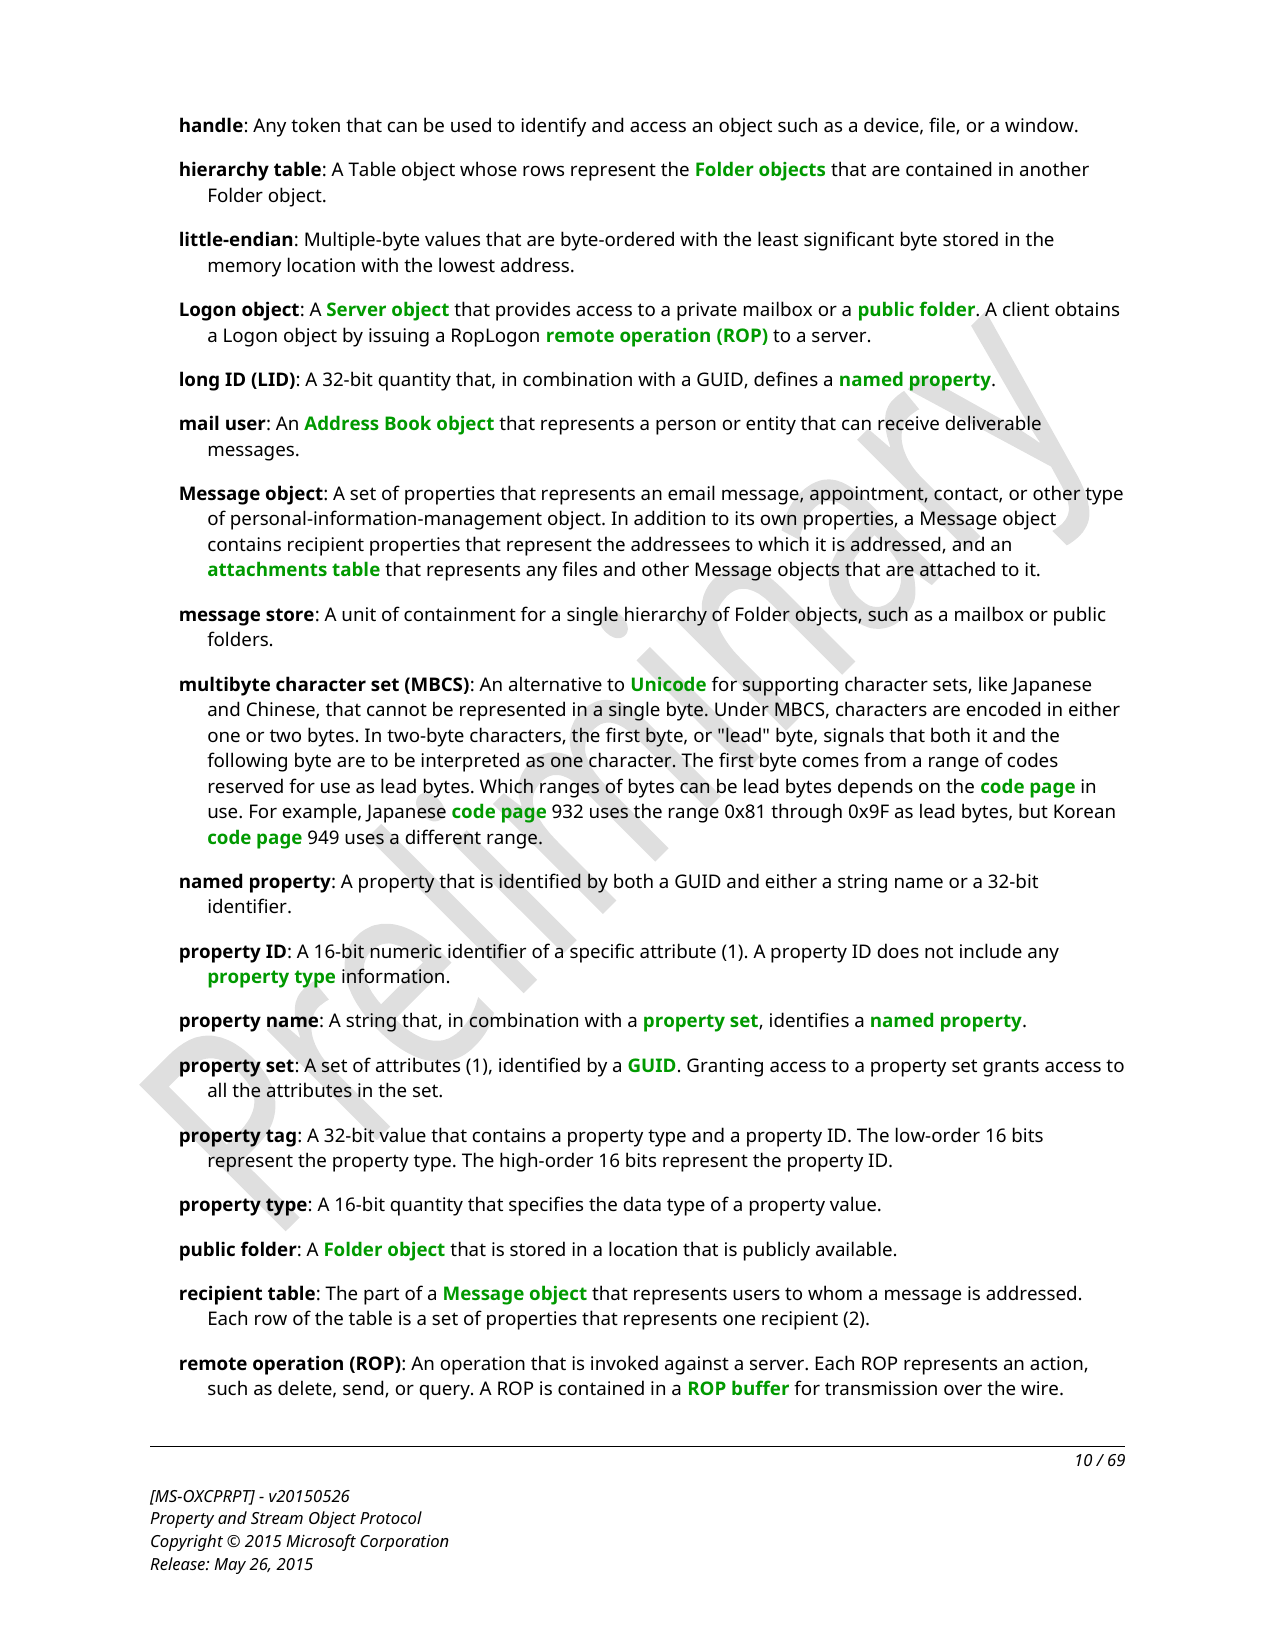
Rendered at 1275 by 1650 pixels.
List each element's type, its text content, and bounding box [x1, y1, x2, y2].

text property tag: A 32-bit value that contains a property type and a property ID. The low-order 16 bits represent the property type. The high-order 16 bits represent the property ID. [178, 1122, 1125, 1173]
text Logon object: A Server object that provides access to a private mailbox or a public folder. A client obtains a Logon object by issuing a RopLogon remote operation (ROP) to a server. [178, 296, 1125, 347]
text Message object: A set of properties that represents an email message, appointment, contact, or other type of personal-information-management object. In addition to its own properties, a Message object contains recipient properties that represent the addressees to which it is addressed, and an attachments table that represents any files and other Message objects that are attached to it. [178, 480, 1125, 582]
text property set: A set of attributes (1), identified by a GUID. Granting access to a property set grants access to all the attributes in the set. [178, 1052, 1125, 1103]
text hierarchy table: A Table object whose rows represent the Folder objects that are contained in another Folder object. [178, 157, 1125, 208]
text recipient table: The part of a Message object that represents users to whom a message is addressed. Each row of the table is a set of properties that represents one recipient (2). [178, 1280, 1125, 1331]
text little-endian: Multiple-byte values that are byte-ordered with the least significant byte stored in the memory location with the lowest address. [178, 227, 1125, 278]
text handle: Any token that can be used to identify and access an object such as a device, file, or a window. [178, 112, 1125, 138]
text property type: A 16-bit quantity that specifies the data type of a property value. [178, 1192, 1125, 1217]
text public folder: A Folder object that is stored in a location that is publicly available. [178, 1236, 1125, 1261]
text long ID (LID): A 32-bit quantity that, in combination with a GUID, defines a named property. [178, 366, 1125, 392]
text property ID: A 16-bit numeric identifier of a specific attribute (1). A property ID does not include any property type information. [178, 938, 1125, 989]
text property name: A string that, in combination with a property set, identifies a named property. [178, 1008, 1125, 1033]
text message store: A unit of containment for a single hierarchy of Folder objects, such as a mailbox or public folders. [178, 601, 1125, 652]
text multibyte character set (MBCS): An alternative to Unicode for supporting character sets, like Japanese and Chinese, that cannot be represented in a single byte. Under MBCS, characters are encoded in either one or two bytes. In two-byte characters, the first byte, or "lead" byte, signals that both it and the following byte are to be interpreted as one character. The first byte comes from a range of codes reserved for use as lead bytes. Which ranges of bytes can be lead bytes depends on the code page in use. For example, Japanese code page 932 uses the range 0x81 through 0x9F as lead bytes, but Korean code page 949 uses a different range. [178, 671, 1125, 849]
text remote operation (ROP): An operation that is invoked against a server. Each ROP represents an action, such as delete, send, or query. A ROP is contained in a ROP buffer for transmission over the wire. [178, 1350, 1125, 1401]
text mail user: An Address Book object that represents a person or entity that can receive deliverable messages. [178, 410, 1125, 461]
text named property: A property that is identified by both a GUID and either a string name or a 32-bit identifier. [178, 868, 1125, 919]
